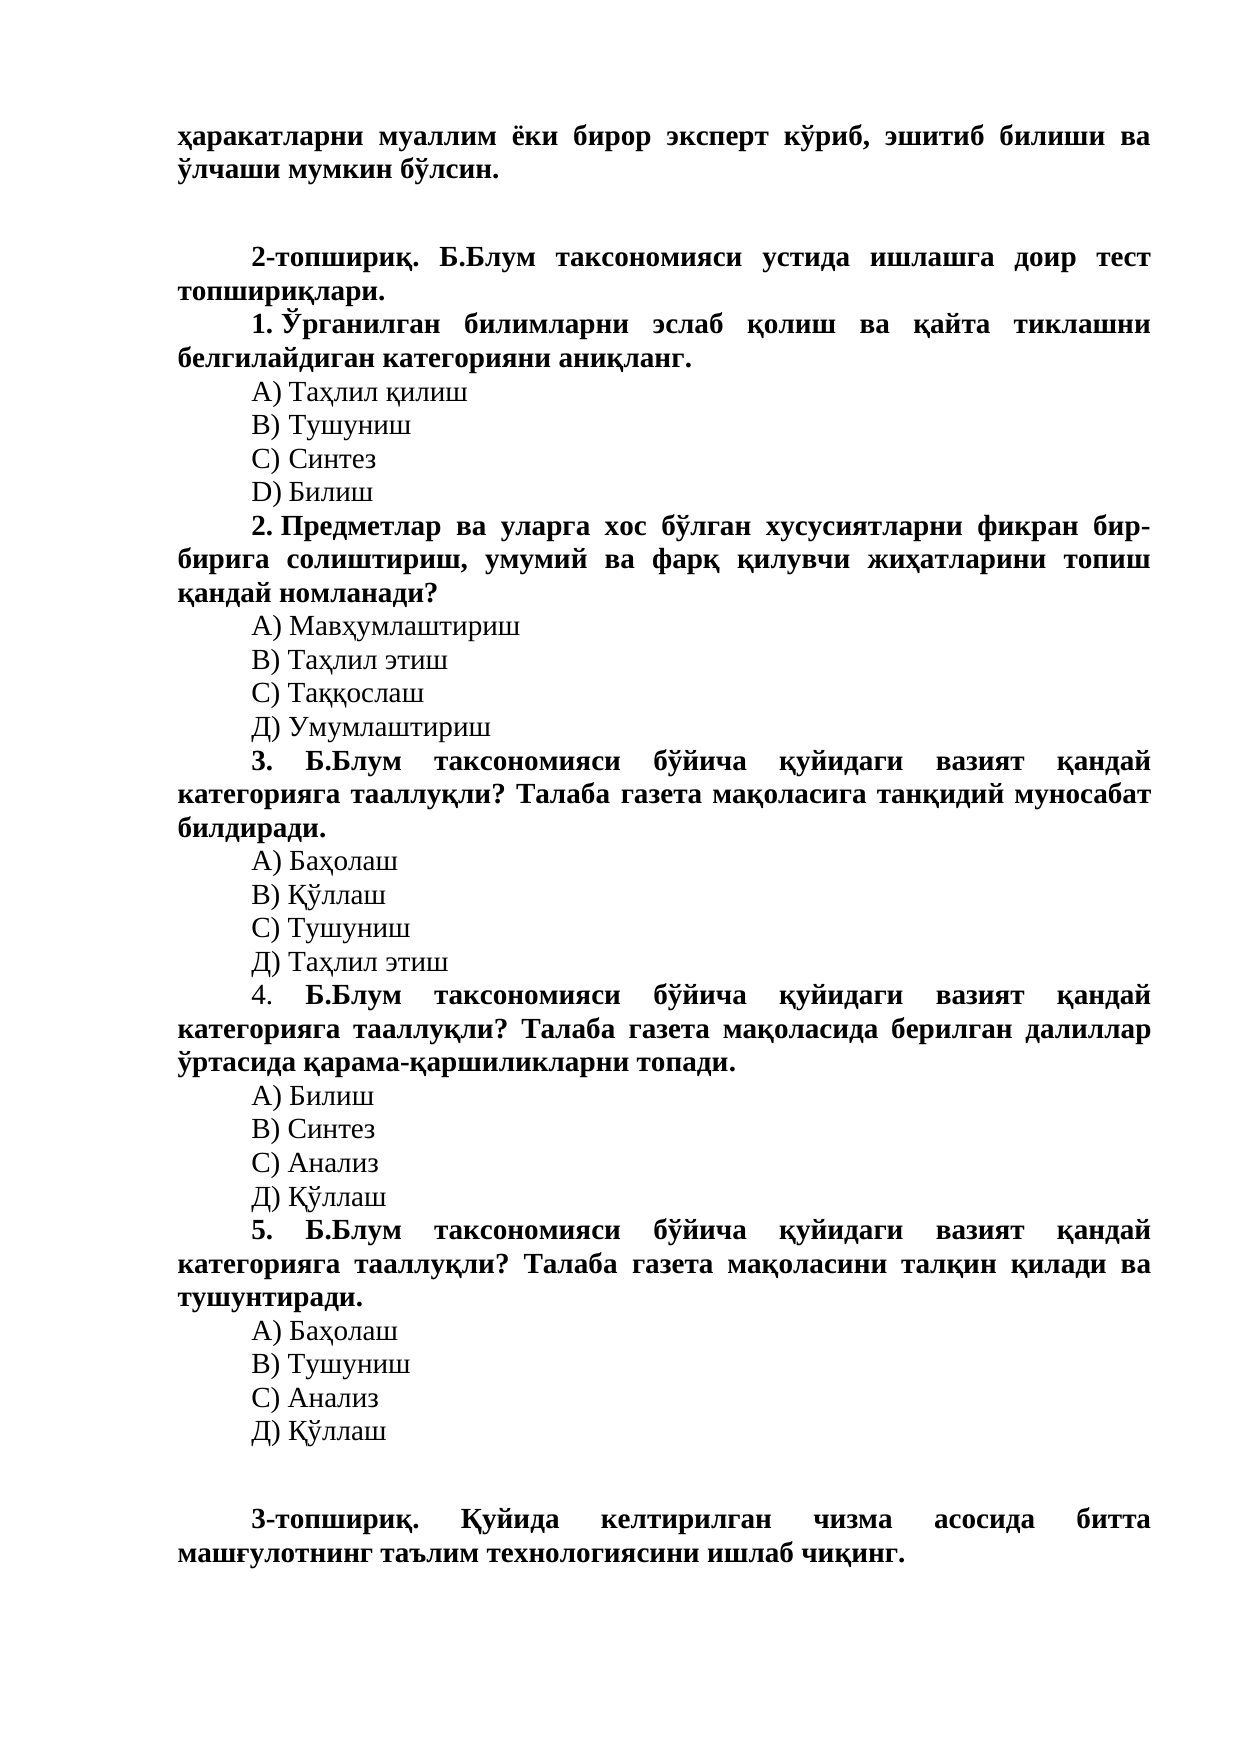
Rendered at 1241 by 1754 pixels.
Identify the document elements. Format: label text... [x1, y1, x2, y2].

list Билиш [251, 474, 1152, 508]
list Ўрганилган билимларни эслаб қолиш ва қайта тиклашни белгилайдиган категорияни аниқланг. [177, 307, 1152, 374]
text В) Қўллаш [177, 877, 1152, 910]
text С) Тушуниш [177, 910, 1152, 944]
text А) Билиш [177, 1078, 1152, 1112]
text Д) Қўллаш [177, 1413, 1152, 1447]
text А) Баҳолаш [177, 843, 1152, 877]
text А) Мавҳумлаштириш [177, 608, 1152, 642]
text 4. Б.Блум таксономияси бўйича қуйидаги вазият қандай категорияга тааллуқли? Талаба газета мақоласида берилган далиллар ўртасида қарама-қаршиликларни топади. [177, 977, 1152, 1078]
text Д) Қўллаш [177, 1179, 1152, 1212]
list Синтез [251, 441, 1152, 474]
text С) Таққослаш [177, 676, 1152, 709]
list Предметлар ва уларга хос бўлган хусусиятларни фикран бир-бирига солиштириш, умумий ва фарқ қилувчи жиҳатларини топиш қандай номланади? [177, 508, 1152, 608]
list Таҳлил қилиш [251, 374, 1152, 407]
text В) Таҳлил этиш [177, 642, 1152, 676]
text Д) Таҳлил этиш [177, 944, 1152, 977]
text С) Анализ [177, 1380, 1152, 1413]
text С) Анализ [177, 1145, 1152, 1179]
list Тушуниш [251, 407, 1152, 441]
text 3-топшириқ. Қуйида келтирилган чизма асосида битта машғулотнинг таълим технологиясини ишлаб чиқинг. [177, 1501, 1152, 1568]
text А) Баҳолаш [177, 1313, 1152, 1346]
text В) Синтез [177, 1112, 1152, 1145]
text Д) Умумлаштириш [177, 709, 1152, 743]
text 2-топшириқ. Б.Блум таксономияси устида ишлашга доир тест топшириқлари. [177, 239, 1152, 307]
text 3. Б.Блум таксономияси бўйича қуйидаги вазият қандай категорияга тааллуқли? Талаба газета мақоласига танқидий муносабат билдиради. [177, 743, 1152, 843]
text 5. Б.Блум таксономияси бўйича қуйидаги вазият қандай категорияга тааллуқли? Талаба газета мақоласини талқин қилади ва тушунтиради. [177, 1212, 1152, 1313]
text В) Тушуниш [177, 1346, 1152, 1380]
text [177, 118, 1152, 185]
